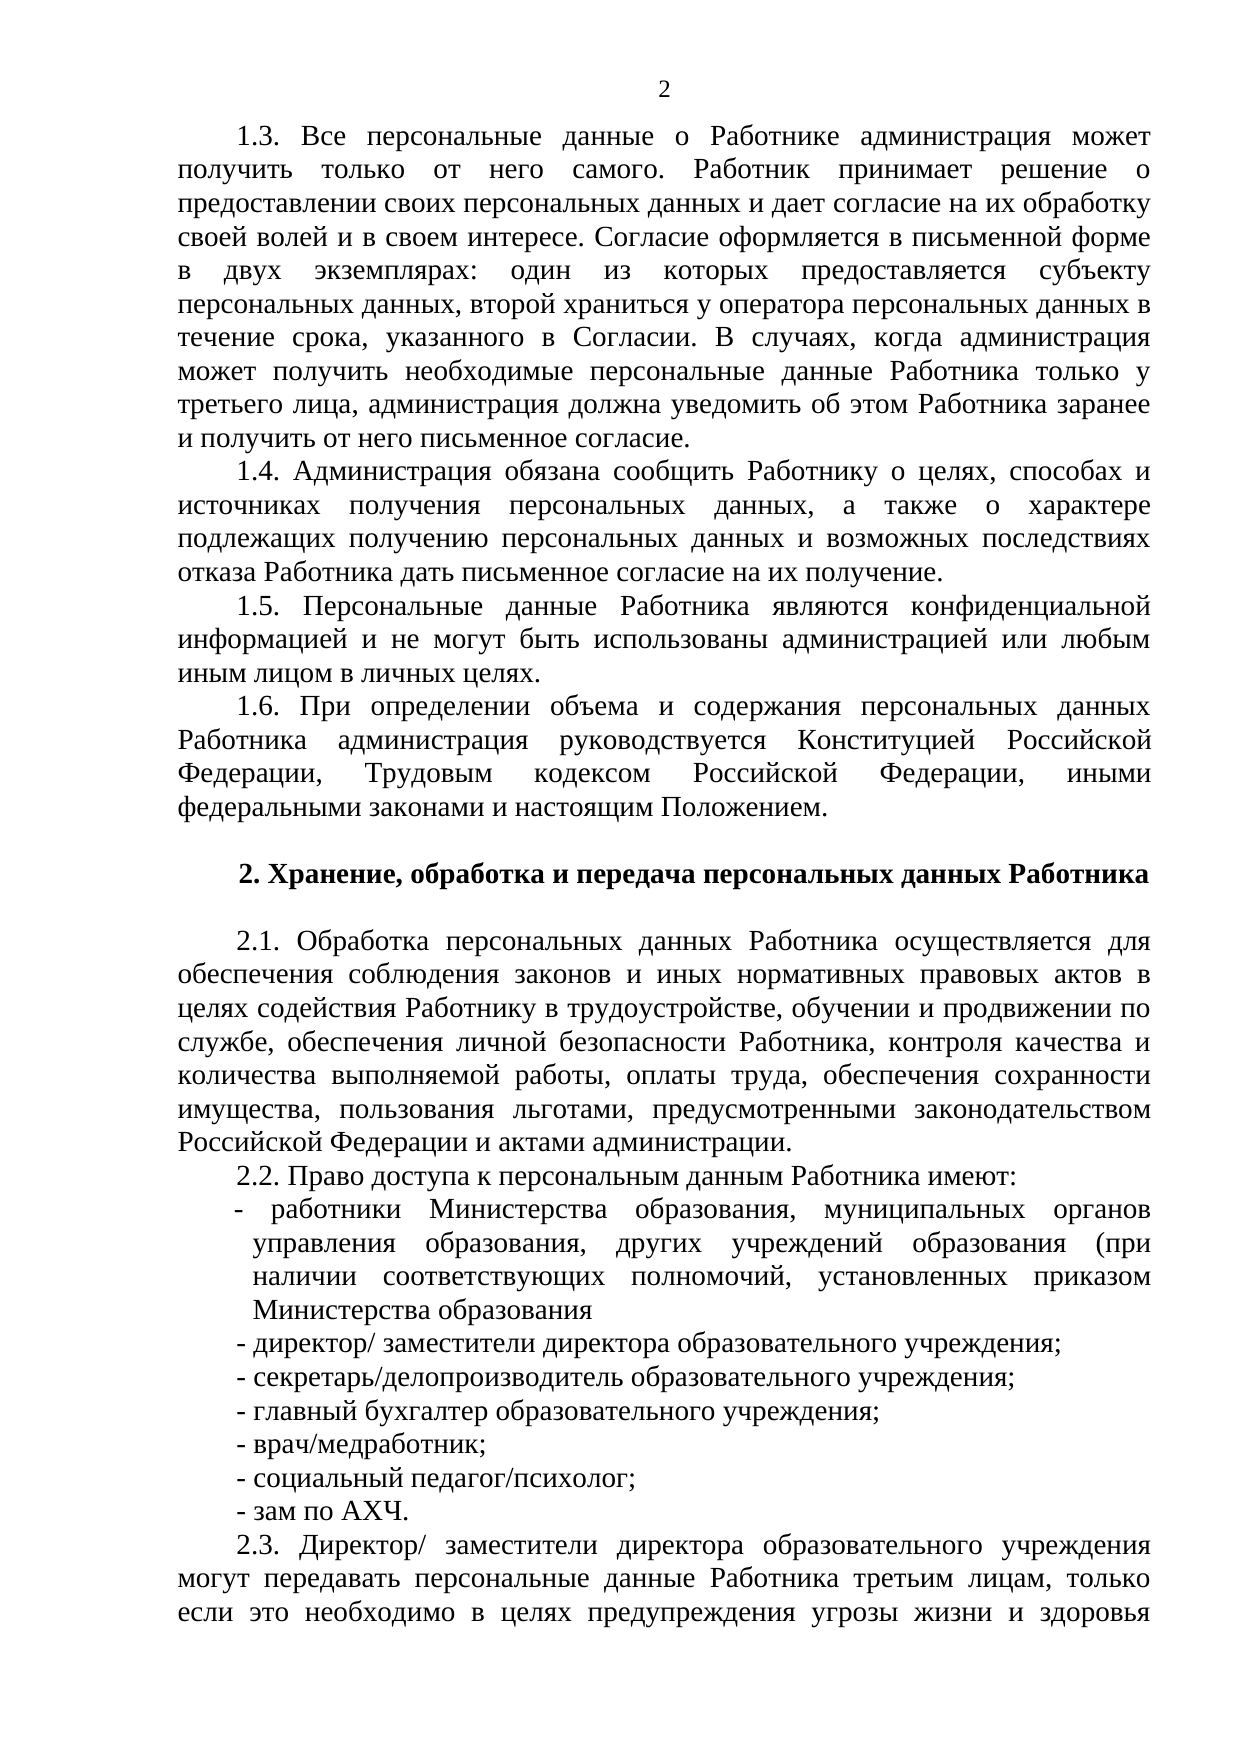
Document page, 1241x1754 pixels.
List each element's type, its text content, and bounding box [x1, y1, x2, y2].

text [177, 1527, 1152, 1627]
text 1.6. При определении объема и содержания персональных данных Работника администрация руководствуется Конституцией Российской Федерации, Трудовым кодексом Российской Федерации, иными федеральными законами и настоящим Положением. [177, 688, 1152, 822]
text - зам по АХЧ. [177, 1493, 1152, 1527]
text 1.4. Администрация обязана сообщить Работнику о целях, способах и источниках получения персональных данных, а также о характере подлежащих получению персональных данных и возможных последствиях отказа Работника дать письменное согласие на их получение. [177, 453, 1152, 588]
text - директор/ заместители директора образовательного учреждения; [177, 1326, 1152, 1359]
text 1.5. Персональные данные Работника являются конфиденциальной информацией и не могут быть использованы администрацией или любым иным лицом в личных целях. [177, 588, 1152, 688]
text - главный бухгалтер образовательного учреждения; [177, 1393, 1152, 1426]
text 2. Хранение, обработка и передача персональных данных Работника [177, 856, 1152, 889]
text 2.2. Право доступа к персональным данным Работника имеют: [177, 1158, 1152, 1191]
text - секретарь/делопроизводитель образовательного учреждения; [177, 1359, 1152, 1393]
text - социальный педагог/психолог; [177, 1460, 1152, 1493]
text 2.1. Обработка персональных данных Работника осуществляется для обеспечения соблюдения законов и иных нормативных правовых актов в целях содействия Работнику в трудоустройстве, обучении и продвижении по службе, обеспечения личной безопасности Работника, контроля качества и количества выполняемой работы, оплаты труда, обеспечения сохранности имущества, пользования льготами, предусмотренными законодательством Российской Федерации и актами администрации. [177, 923, 1152, 1158]
text 1.3. Все персональные данные о Работнике администрация может получить только от него самого. Работник принимает решение о предоставлении своих персональных данных и дает согласие на их обработку своей волей и в своем интересе. Согласие оформляется в письменной форме в двух экземплярах: один из которых предоставляется субъекту персональных данных, второй храниться у оператора персональных данных в течение срока, указанного в Согласии. В случаях, когда администрация может получить необходимые персональные данные Работника только у третьего лица, администрация должна уведомить об этом Работника заранее и получить от него письменное согласие. [177, 118, 1152, 453]
text - работники Министерства образования, муниципальных органов управления образования, других учреждений образования (при наличии соответствующих полномочий, установленных приказом Министерства образования [233, 1191, 1152, 1326]
text - врач/медработник; [177, 1426, 1152, 1460]
